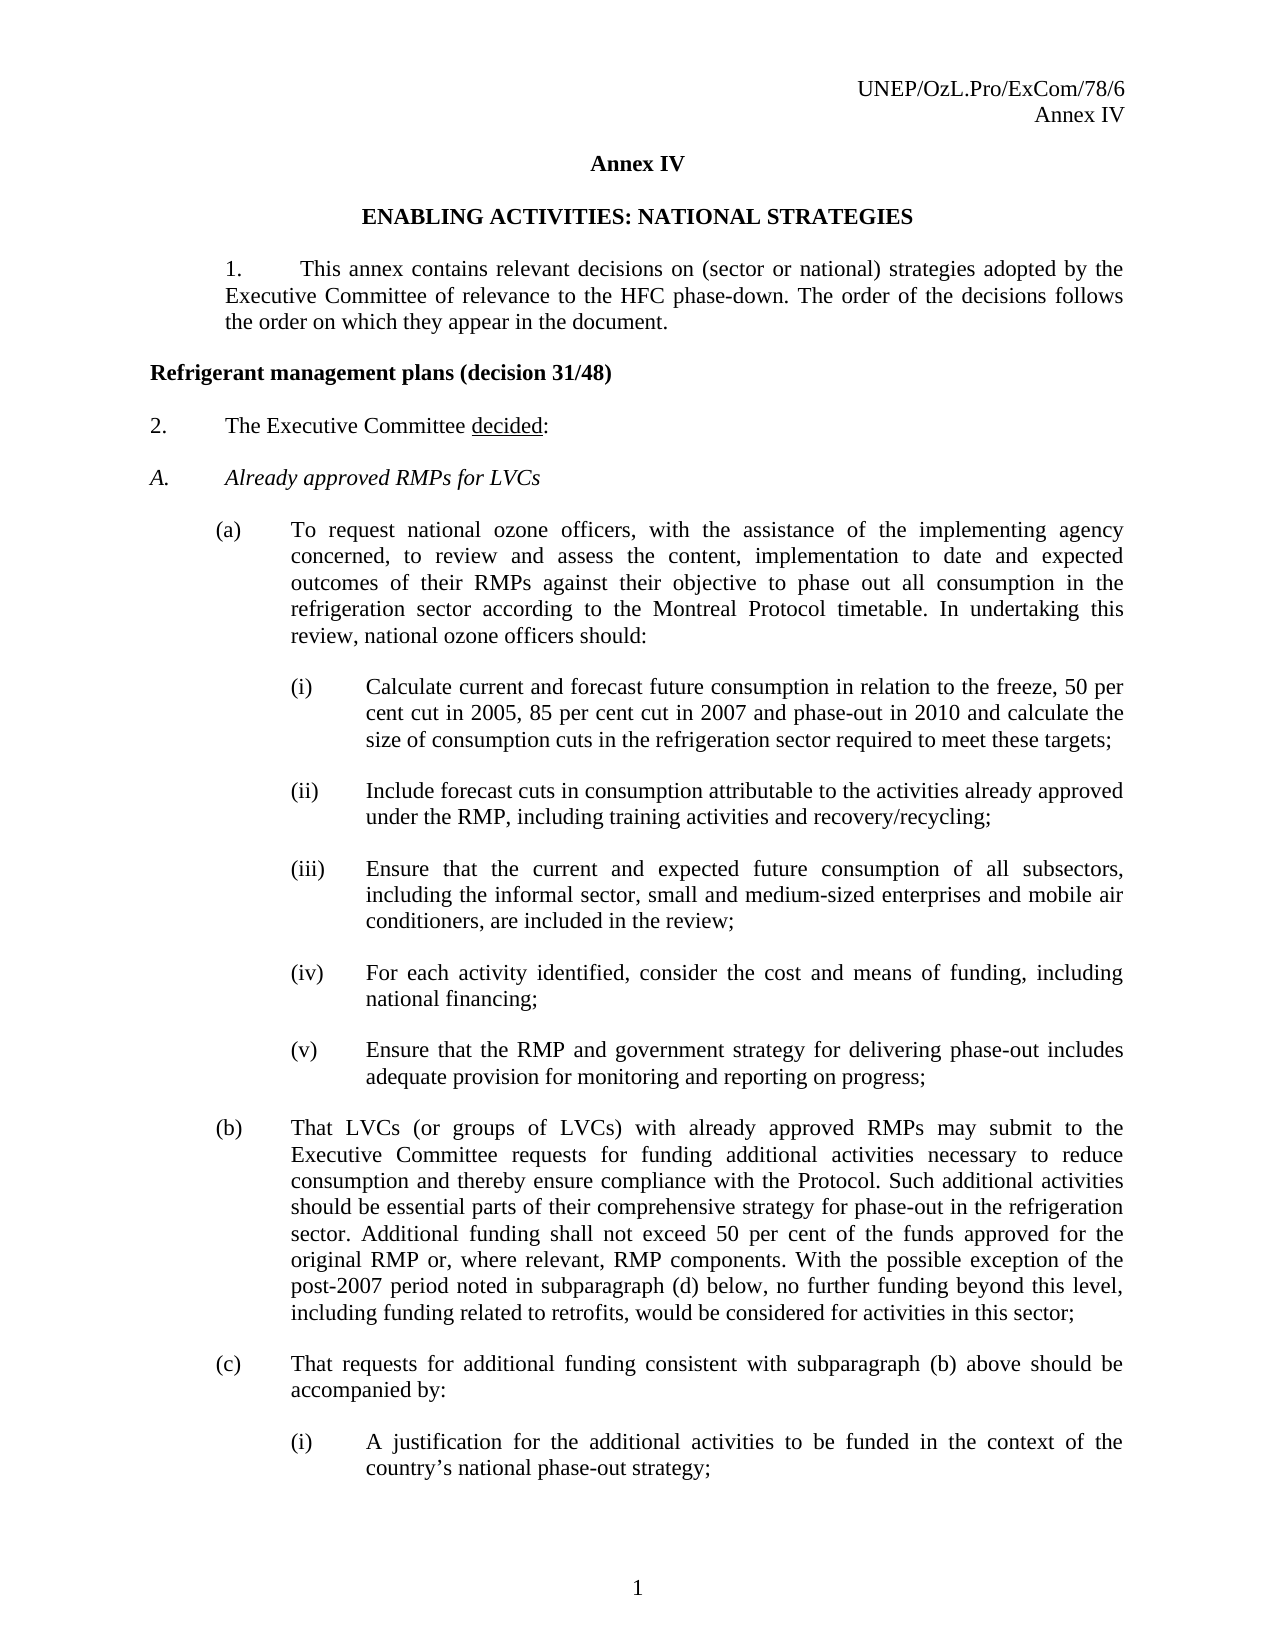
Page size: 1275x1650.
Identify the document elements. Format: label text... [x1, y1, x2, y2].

subtitle Ensure that the RMP and government strategy for delivering phase-out includes adequate provision for monitoring and reporting on progress; [291, 1037, 1125, 1089]
subtitle A justification for the additional activities to be funded in the context of the country’s national phase-out strategy; [291, 1428, 1125, 1481]
subtitle For each activity identified, consider the cost and means of funding, including national financing; [291, 959, 1125, 1012]
subtitle Include forecast cuts in consumption attributable to the activities already approved under the RMP, including training activities and recovery/recycling; [291, 777, 1125, 830]
subtitle Ensure that the current and expected future consumption of all subsectors, including the informal sector, small and medium-sized enterprises and mobile air conditioners, are included in the review; [291, 855, 1125, 934]
title Refrigerant management plans (decision 31/48) [150, 359, 1125, 386]
text A. Already approved RMPs for LVCs [150, 463, 1125, 490]
subtitle That LVCs (or groups of LVCs) with already approved RMPs may submit to the Executive Committee requests for funding additional activities necessary to reduce consumption and thereby ensure compliance with the Protocol. Such additional activities should be essential parts of their comprehensive strategy for phase-out in the refrigeration sector. Additional funding shall not exceed 50 per cent of the funds approved for the original RMP or, where relevant, RMP components. With the possible exception of the post-2007 period noted in subparagraph (d) below, no further funding beyond this level, including funding related to retrofits, would be considered for activities in this sector; [216, 1114, 1125, 1325]
subtitle That requests for additional funding consistent with subparagraph (b) above should be accompanied by: [216, 1350, 1125, 1403]
subtitle This annex contains relevant decisions on (sector or national) strategies adopted by the Executive Committee of relevance to the HFC phase-down. The order of the decisions follows the order on which they appear in the document. [225, 255, 1125, 334]
subtitle The Executive Committee decided: [150, 412, 1125, 438]
subtitle Calculate current and forecast future consumption in relation to the freeze, 50 per cent cut in 2005, 85 per cent cut in 2007 and phase-out in 2010 and calculate the size of consumption cuts in the refrigeration sector required to meet these targets; [291, 673, 1125, 752]
subtitle To request national ozone officers, with the assistance of the implementing agency concerned, to review and assess the content, implementation to date and expected outcomes of their RMPs against their objective to phase out all consumption in the refrigeration sector according to the Montreal Protocol timetable. In undertaking this review, national ozone officers should: [216, 516, 1125, 648]
text Annex IV [150, 150, 1125, 176]
text ENABLING ACTIVITIES: NATIONAL STRATEGIES [150, 203, 1125, 229]
